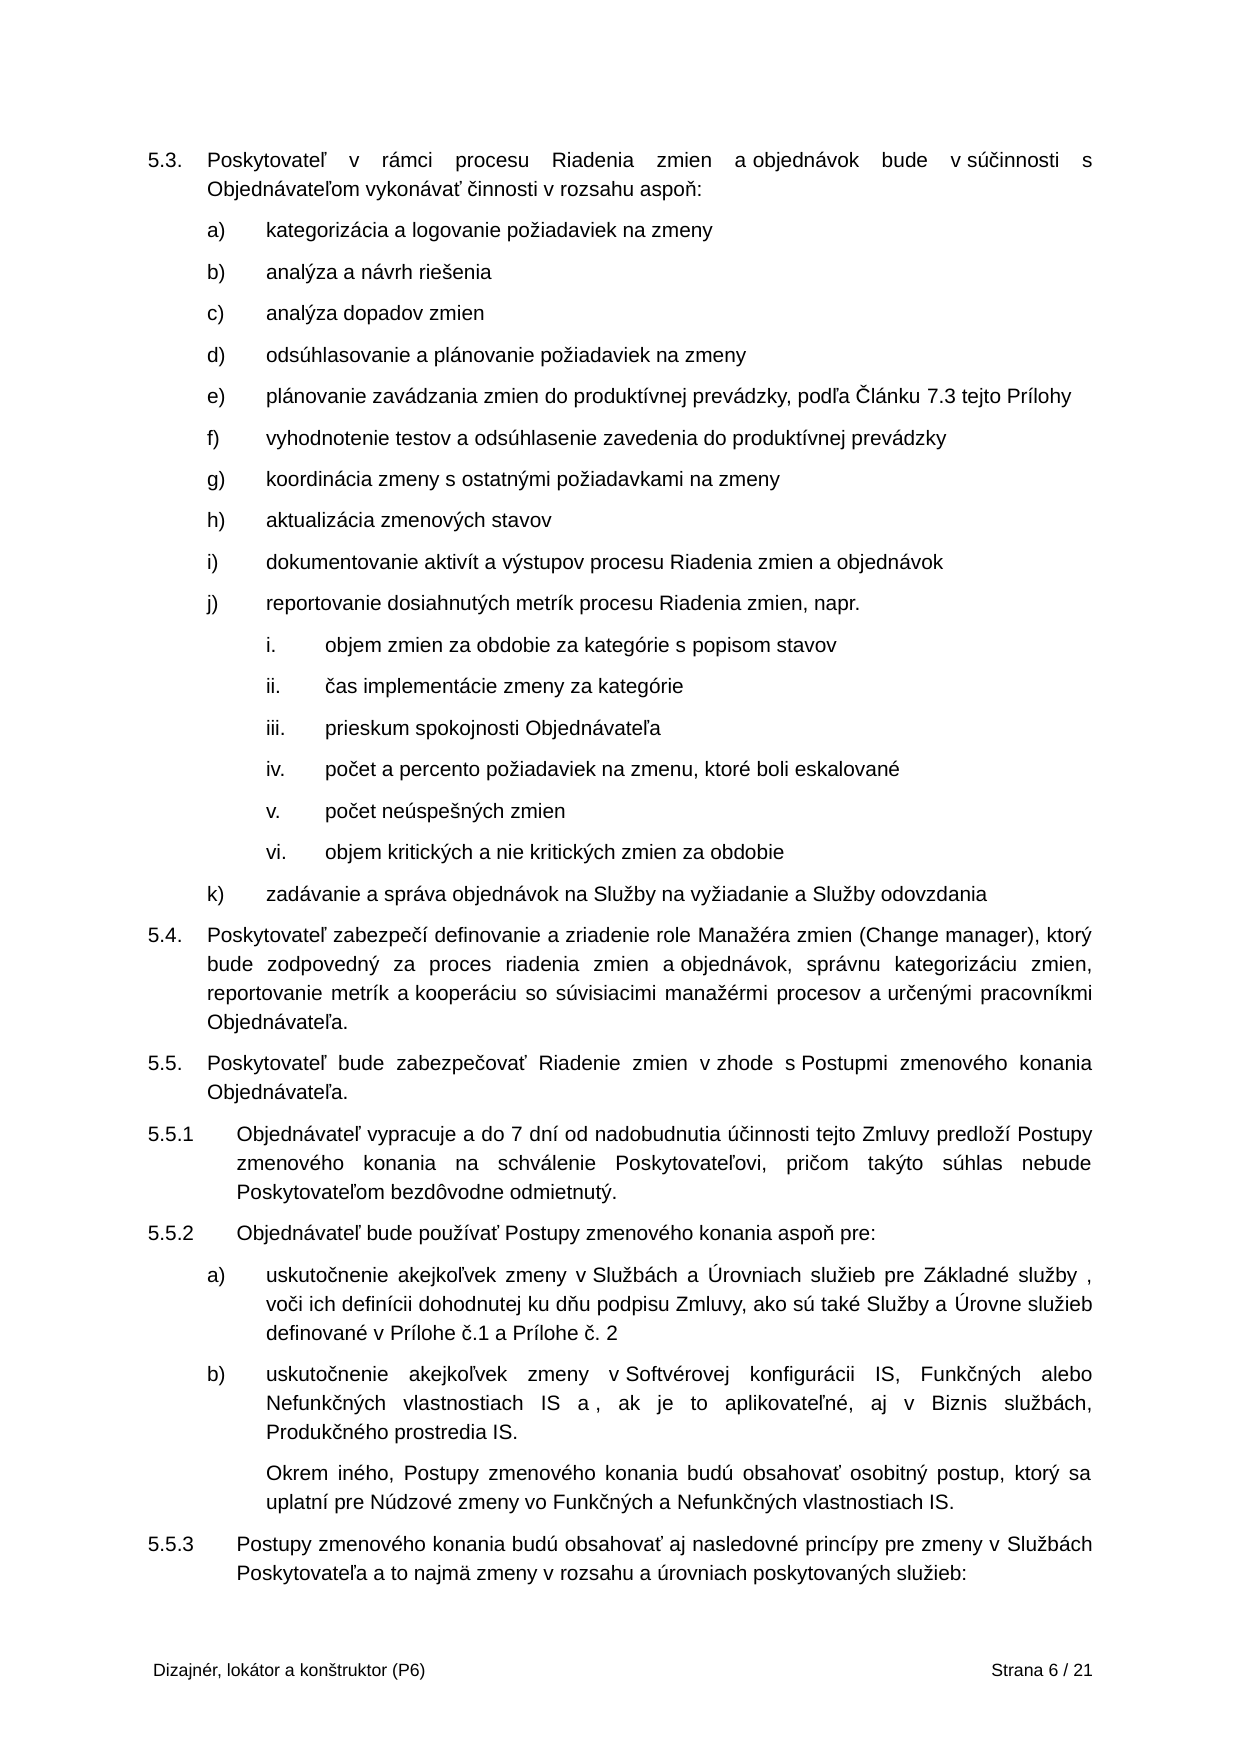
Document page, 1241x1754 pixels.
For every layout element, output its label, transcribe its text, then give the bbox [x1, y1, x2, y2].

text čas implementácie zmeny za kategórie [266, 674, 1092, 698]
text koordinácia zmeny s ostatnými požiadavkami na zmeny [207, 467, 1092, 491]
text počet a percento požiadaviek na zmenu, ktoré boli eskalované [266, 757, 1092, 781]
text plánovanie zavádzania zmien do produktívnej prevádzky, podľa Článku 7.3 tejto Prílohy [207, 384, 1092, 408]
text aktualizácia zmenových stavov [207, 508, 1092, 532]
text reportovanie dosiahnutých metrík procesu Riadenia zmien, napr. [207, 591, 1092, 615]
text objem kritických a nie kritických zmien za obdobie [266, 840, 1092, 864]
text Poskytovateľ bude zabezpečovať Riadenie zmien v zhode s Postupmi zmenového konania Objednávateľa. [148, 1051, 1092, 1104]
text Objednávateľ vypracuje a do 7 dní od nadobudnutia účinnosti tejto Zmluvy predloží Postupy zmenového konania na schválenie Poskytovateľovi, pričom takýto súhlas nebude Poskytovateľom bezdôvodne odmietnutý. [148, 1122, 1092, 1203]
text Poskytovateľ v rámci procesu Riadenia zmien a objednávok bude v súčinnosti s Objednávateľom vykonávať činnosti v rozsahu aspoň: [148, 148, 1092, 201]
text Poskytovateľ zabezpečí definovanie a zriadenie role Manažéra zmien (Change manager), ktorý bude zodpovedný za proces riadenia zmien a objednávok, správnu kategorizáciu zmien, reportovanie metrík a kooperáciu so súvisiacimi manažérmi procesov a určenými pracovníkmi Objednávateľa. [148, 923, 1092, 1034]
text Postupy zmenového konania budú obsahovať aj nasledovné princípy pre zmeny v Službách Poskytovateľa a to najmä zmeny v rozsahu a úrovniach poskytovaných služieb: [148, 1532, 1092, 1584]
text odsúhlasovanie a plánovanie požiadaviek na zmeny [207, 342, 1092, 366]
text prieskum spokojnosti Objednávateľa [266, 716, 1092, 739]
text uskutočnenie akejkoľvek zmeny v Softvérovej konfigurácii IS, Funkčných alebo Nefunkčných vlastnostiach IS a , ak je to aplikovateľné, aj v Biznis službách, Produkčného prostredia IS. [207, 1362, 1092, 1444]
text uskutočnenie akejkoľvek zmeny v Službách a Úrovniach služieb pre Základné služby , voči ich definícii dohodnutej ku dňu podpisu Zmluvy, ako sú také Služby a Úrovne služieb definované v Prílohe č.1 a Prílohe č. 2 [207, 1262, 1092, 1344]
text vyhodnotenie testov a odsúhlasenie zavedenia do produktívnej prevádzky [207, 425, 1092, 449]
text zadávanie a správa objednávok na Služby na vyžiadanie a Služby odovzdania [207, 881, 1092, 905]
text Objednávateľ bude používať Postupy zmenového konania aspoň pre: [148, 1221, 1092, 1245]
text dokumentovanie aktivít a výstupov procesu Riadenia zmien a objednávok [207, 550, 1092, 574]
text kategorizácia a logovanie požiadaviek na zmeny [207, 218, 1092, 242]
text počet neúspešných zmien [266, 798, 1092, 822]
text Okrem iného, Postupy zmenového konania budú obsahovať osobitný postup, ktorý sa uplatní pre Núdzové zmeny vo Funkčných a Nefunkčných vlastnostiach IS. [266, 1461, 1092, 1514]
text analýza a návrh riešenia [207, 259, 1092, 283]
text analýza dopadov zmien [207, 301, 1092, 325]
text objem zmien za obdobie za kategórie s popisom stavov [266, 633, 1092, 657]
